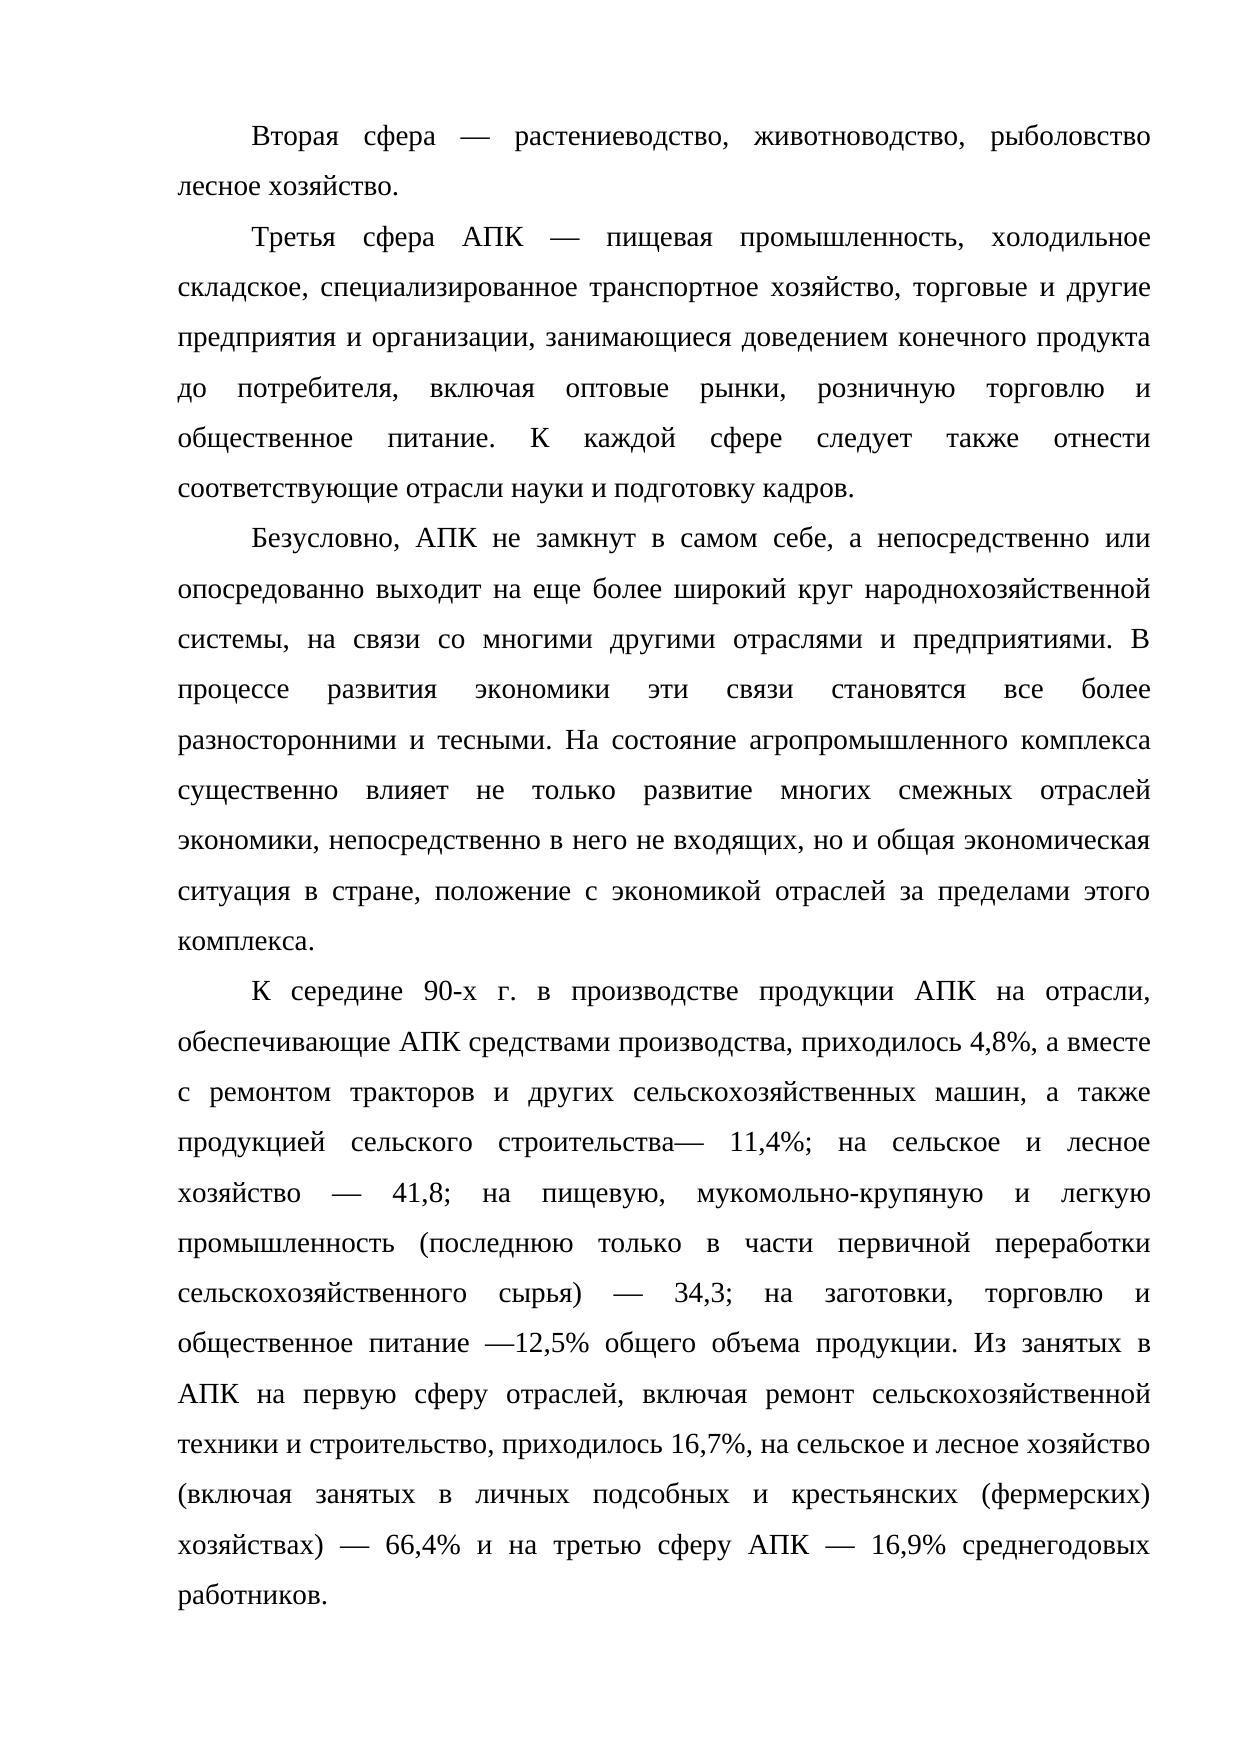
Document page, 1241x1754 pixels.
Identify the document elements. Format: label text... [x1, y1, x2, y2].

text К середине 90-х г. в производстве продукции АПК на отрасли, обеспечивающие АПК средствами производства, приходилось 4,8%, а вместе с ремонтом тракторов и других сельскохозяйственных машин, а также продукцией сельского строительства— 11,4%; на сельское и лесное хозяйство — 41,8; на пищевую, мукомольно-крупяную и легкую промышленность (последнюю только в части первичной переработки сельскохозяйственного сырья) — 34,3; на заготовки, торговлю и общественное питание —12,5% общего объема продукции. Из занятых в АПК на первую сферу отраслей, включая ремонт сельскохозяйственной техники и строительство, приходилось 16,7%, на сельское и лесное хозяйство (включая занятых в личных подсобных и крестьянских (фермерских) хозяйствах) — 66,4% и на третью сферу АПК — 16,9% среднегодовых работников. [177, 973, 1152, 1611]
text Вторая сфера — растениеводство, животноводство, рыболовство лесное хозяйство. [177, 118, 1152, 202]
text Безусловно, АПК не замкнут в самом себе, а непосредственно или опосредованно выходит на еще более широкий круг народнохозяйственной системы, на связи со многими другими отраслями и предприятиями. В процессе развития экономики эти связи становятся все более разносторонними и тесными. На состояние агропромышленного комплекса существенно влияет не только развитие многих смежных отраслей экономики, непосредственно в него не входящих, но и общая экономическая ситуация в стране, положение с экономикой отраслей за пределами этого комплекса. [177, 521, 1152, 957]
text Третья сфера АПК — пищевая промышленность, холодильное складское, специализированное транспортное хозяйство, торговые и другие предприятия и организации, занимающиеся доведением конечного продукта до потребителя, включая оптовые рынки, розничную торговлю и общественное питание. К каждой сфере следует также отнести соответствующие отрасли науки и подготовку кадров. [177, 219, 1152, 504]
